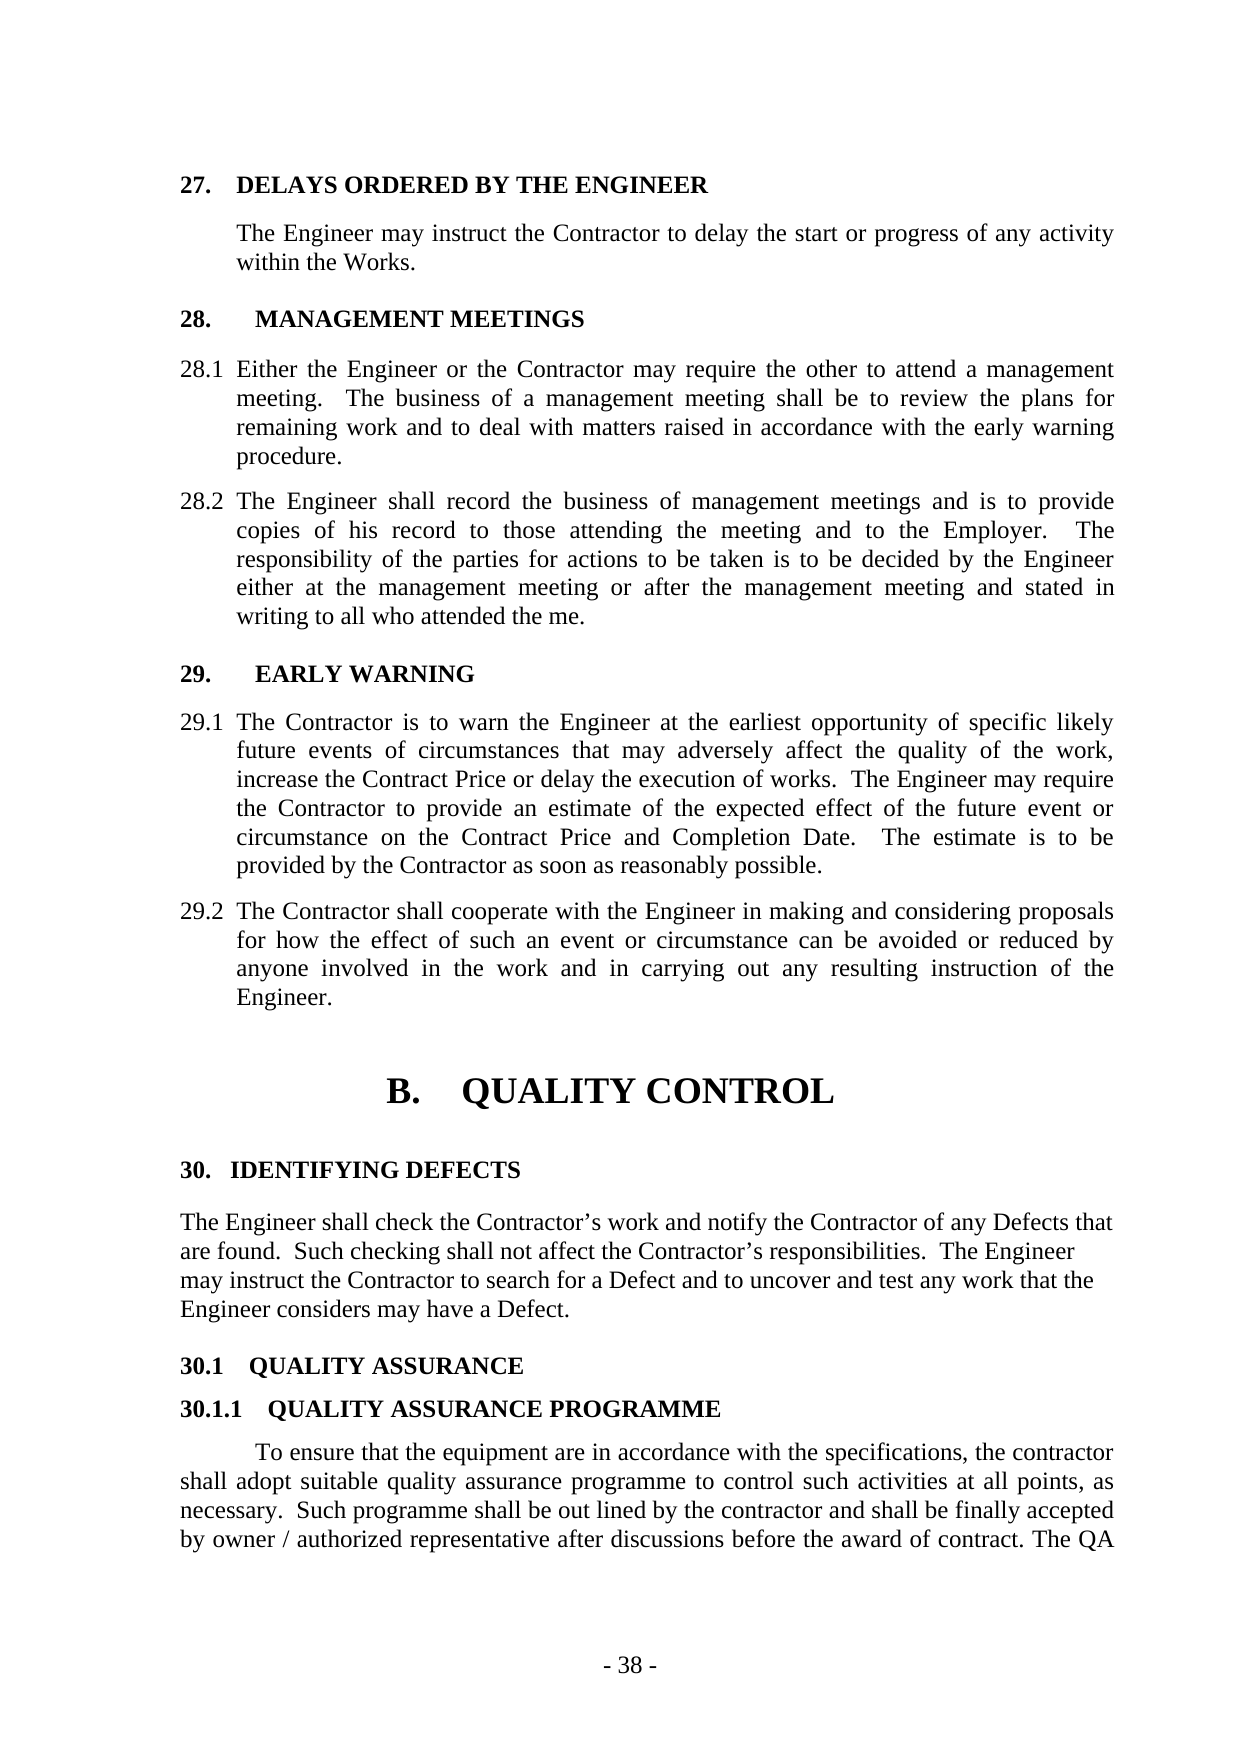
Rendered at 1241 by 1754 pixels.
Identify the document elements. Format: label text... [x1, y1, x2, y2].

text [180, 1437, 1115, 1552]
text 30. IDENTIFYING DEFECTS [180, 1155, 1115, 1183]
text 28. MANAGEMENT MEETINGS [180, 304, 1115, 333]
list The Contractor shall cooperate with the Engineer in making and considering proposals for how the effect of such an event or circumstance can be avoided or reduced by anyone involved in the work and in carrying out any resulting instruction of the Engineer. [180, 896, 1115, 1011]
list The Contractor is to warn the Engineer at the earliest opportunity of specific likely future events of circumstances that may adversely affect the quality of the work, increase the Contract Price or delay the execution of works. The Engineer may require the Contractor to provide an estimate of the expected effect of the future event or circumstance on the Contract Price and Completion Date. The estimate is to be provided by the Contractor as soon as reasonably possible. [180, 707, 1115, 879]
subtitle 30.1 QUALITY ASSURANCE [180, 1351, 1115, 1380]
list QUALITY CONTROL [386, 1068, 1115, 1112]
list Either the Engineer or the Contractor may require the other to attend a management meeting. The business of a management meeting shall be to review the plans for remaining work and to deal with matters raised in accordance with the early warning procedure. [180, 354, 1115, 469]
text The Engineer may instruct the Contractor to delay the start or progress of any activity within the Works. [236, 218, 1115, 275]
list The Engineer shall record the business of management meetings and is to provide copies of his record to those attending the meeting and to the Employer. The responsibility of the parties for actions to be taken is to be decided by the Engineer either at the management meeting or after the management meeting and stated in writing to all who attended the me. [180, 486, 1115, 630]
text The Engineer shall check the Contractor’s work and notify the Contractor of any Defects that are found. Such checking shall not affect the Contractor’s responsibilities. The Engineer may instruct the Contractor to search for a Defect and to uncover and test any work that the Engineer considers may have a Defect. [180, 1207, 1115, 1322]
text 29. EARLY WARNING [180, 659, 1115, 687]
list DELAYS ORDERED BY THE ENGINEER [180, 170, 1115, 199]
subtitle 30.1.1 QUALITY ASSURANCE PROGRAMME [180, 1394, 1115, 1423]
